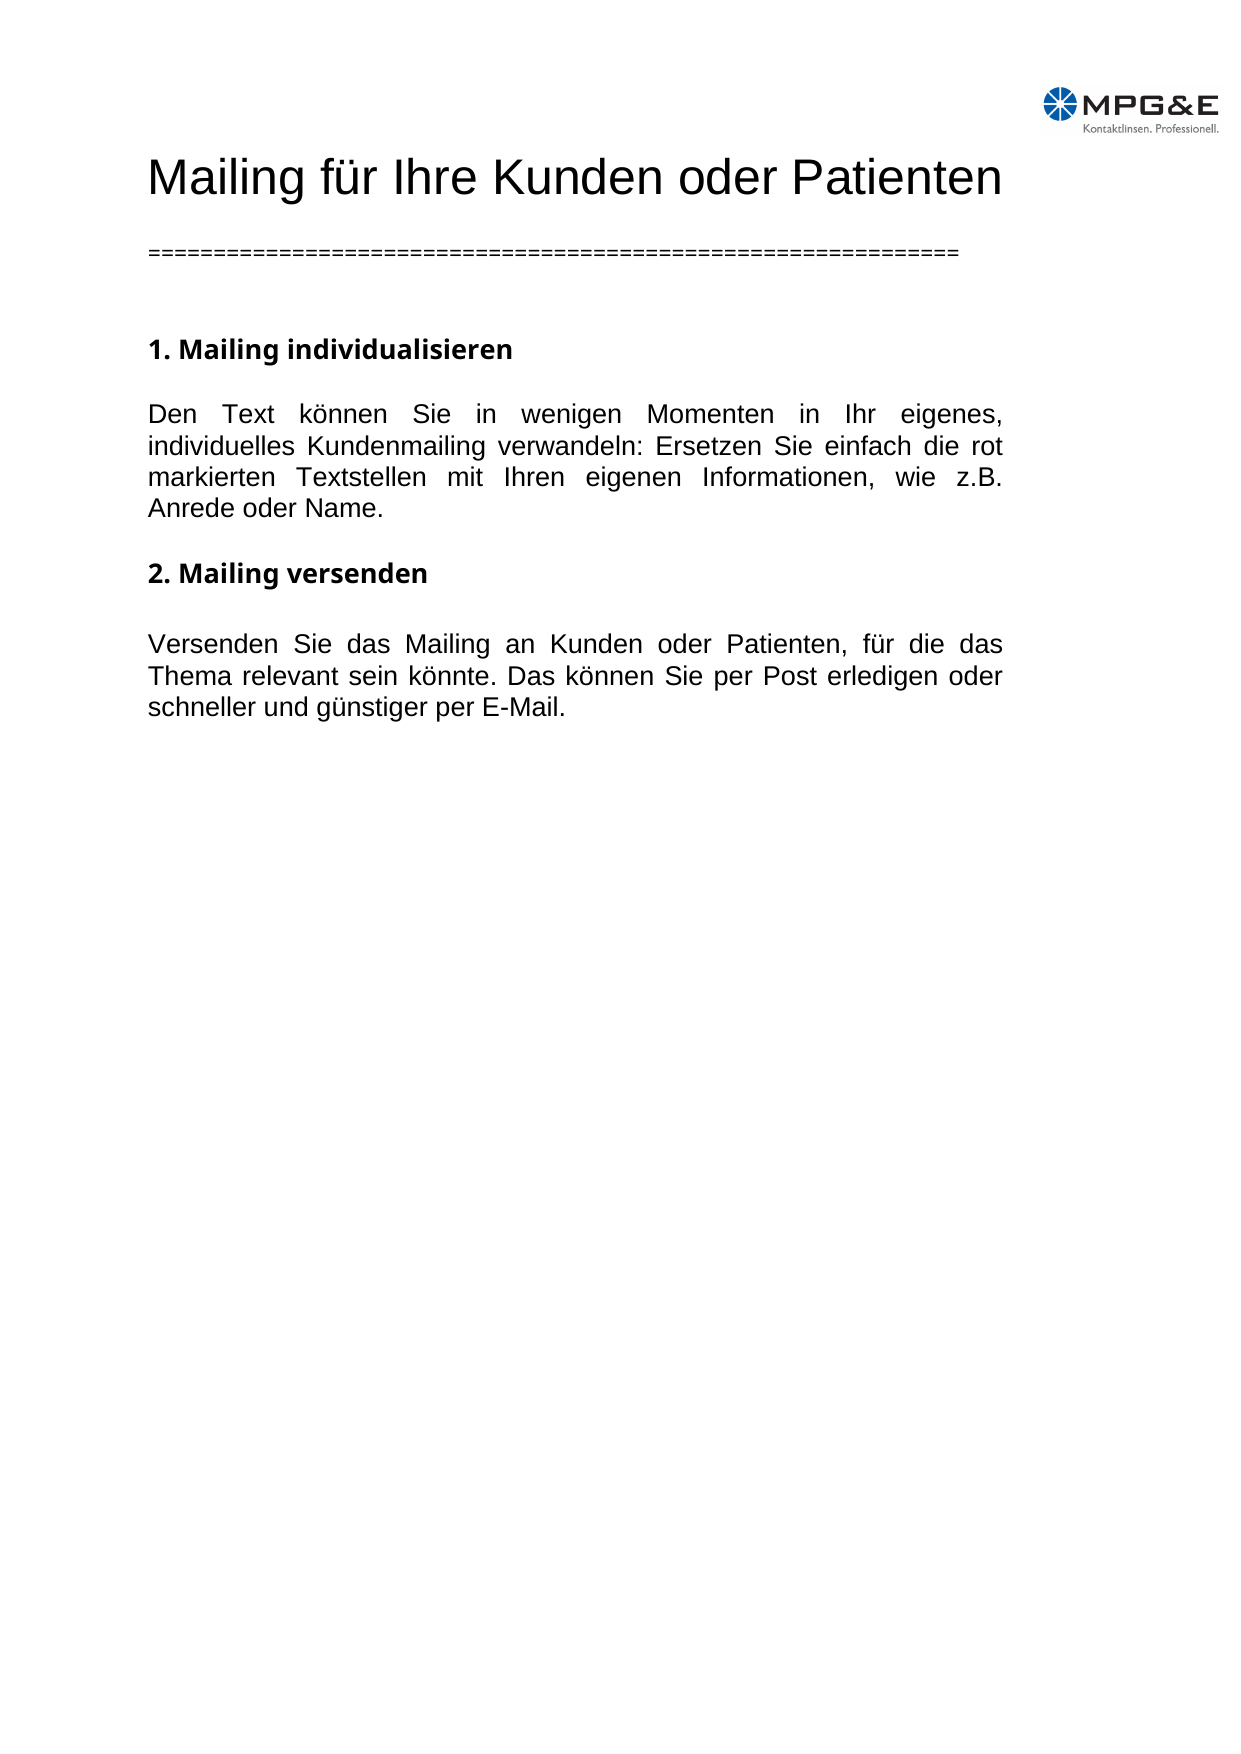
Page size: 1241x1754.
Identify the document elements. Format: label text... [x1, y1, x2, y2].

text Versenden Sie das Mailing an Kunden oder Patienten, für die das Thema relevant sein könnte. Das können Sie per Post erledigen oder schneller und günstiger per E-Mail. [148, 628, 1004, 722]
text ============================================================== [148, 236, 1004, 268]
text 2. Mailing versenden [148, 554, 1004, 591]
picture [1040, 84, 1224, 136]
text Den Text können Sie in wenigen Momenten in Ihr eigenes, individuelles Kundenmailing verwandeln: Ersetzen Sie einfach die rot markierten Textstellen mit Ihren eigenen Informationen, wie z.B. Anrede oder Name. [148, 398, 1004, 523]
text Mailing für Ihre Kunden oder Patienten [148, 148, 1004, 205]
text 1. Mailing individualisieren [148, 330, 1004, 367]
